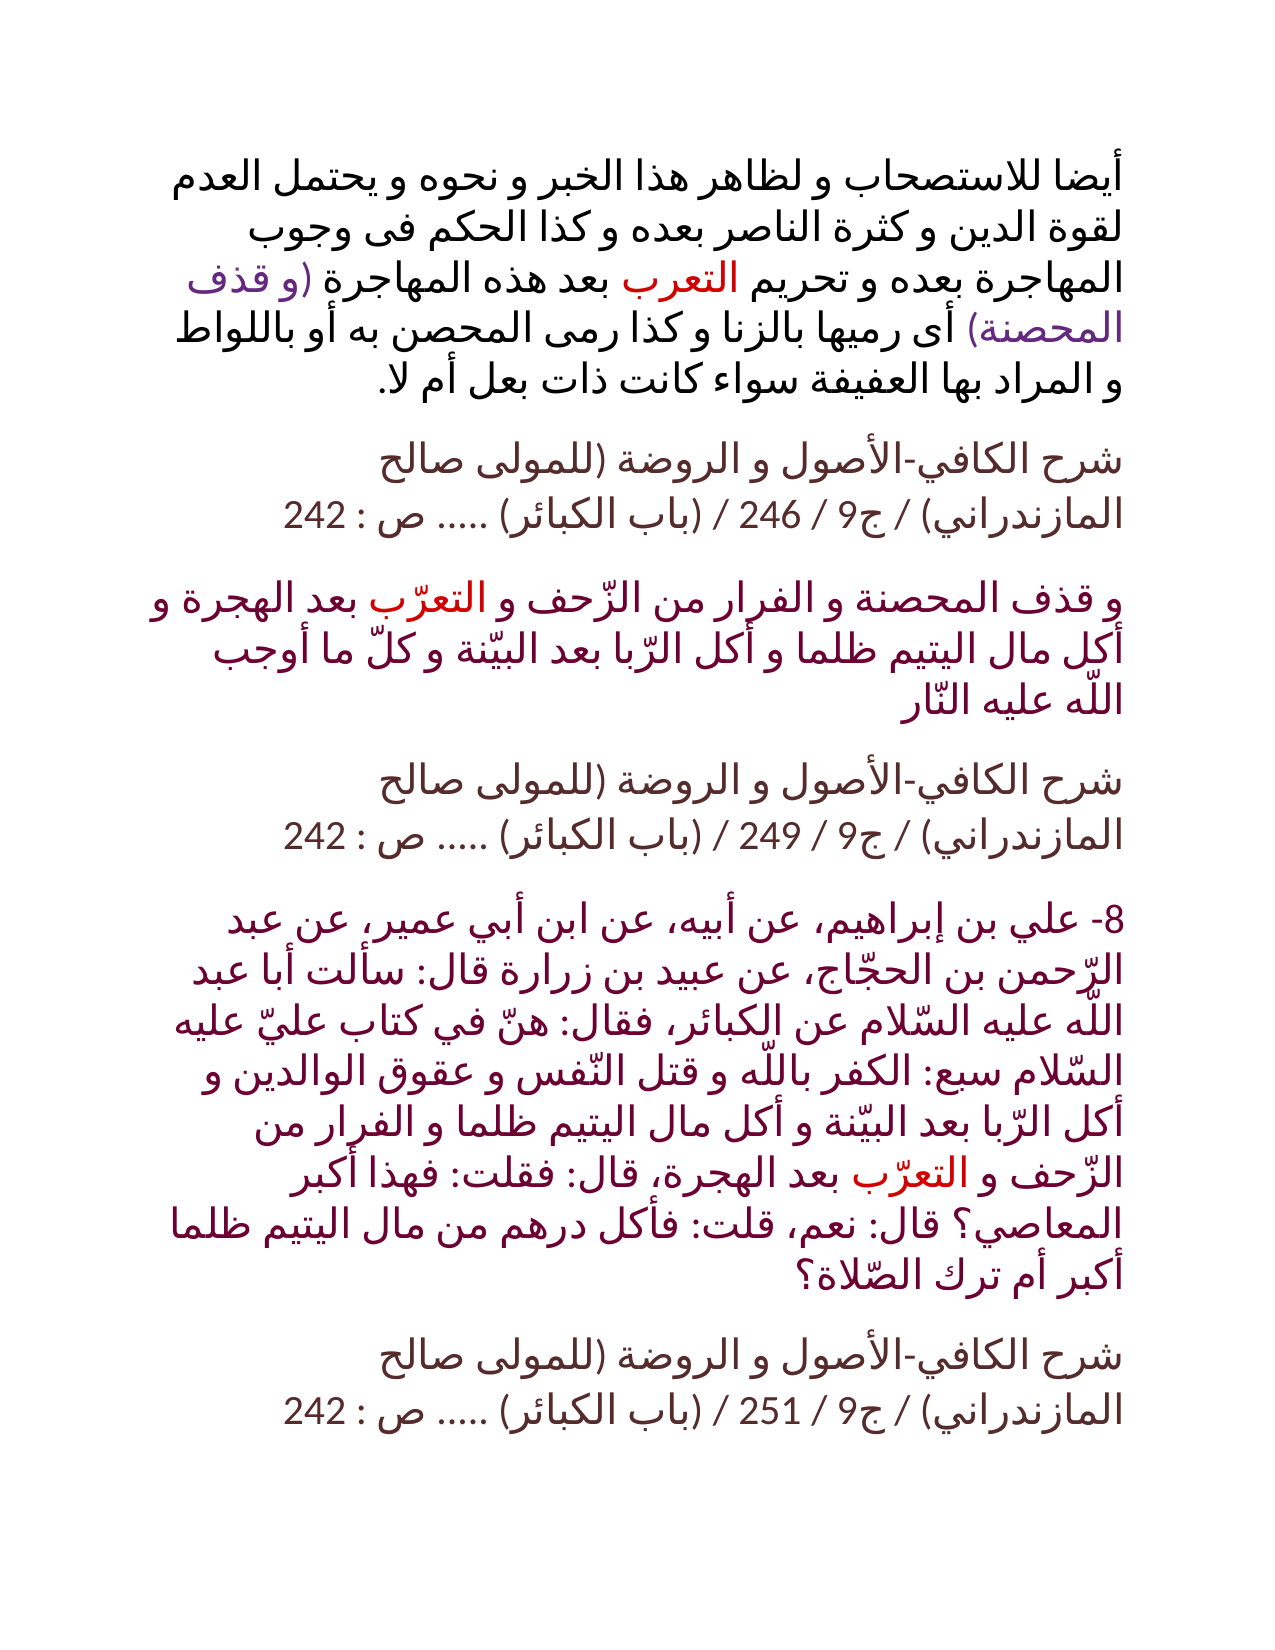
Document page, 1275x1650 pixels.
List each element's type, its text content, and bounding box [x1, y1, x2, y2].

text شرح الكافي-الأصول و الروضة (للمولى صالح المازندراني) / ج‏9 / 246 / (باب الكبائر) ..... ص : 242 [150, 433, 1125, 539]
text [150, 150, 1125, 404]
text 8- علي بن إبراهيم، عن أبيه، عن ابن أبي عمير، عن عبد الرّحمن بن الحجّاج، عن عبيد بن زرارة قال: سألت أبا عبد اللّه عليه السّلام عن الكبائر، فقال: هنّ في كتاب عليّ عليه السّلام سبع: الكفر باللّه و قتل النّفس و عقوق الوالدين و أكل الرّبا بعد البيّنة و أكل مال اليتيم ظلما و الفرار من الزّحف و التعرّب‏ بعد الهجرة، قال: فقلت: فهذا أكبر المعاصي؟ قال: نعم، قلت: فأكل درهم من مال اليتيم ظلما أكبر أم ترك الصّلاة؟ [150, 893, 1125, 1299]
text شرح الكافي-الأصول و الروضة (للمولى صالح المازندراني) / ج‏9 / 251 / (باب الكبائر) ..... ص : 242 [150, 1329, 1125, 1434]
text و قذف المحصنة و الفرار من الزّحف و التعرّب‏ بعد الهجرة و أكل مال اليتيم ظلما و أكل الرّبا بعد البيّنة و كلّ ما أوجب اللّه عليه النّار [150, 572, 1125, 725]
text شرح الكافي-الأصول و الروضة (للمولى صالح المازندراني) / ج‏9 / 249 / (باب الكبائر) ..... ص : 242 [150, 754, 1125, 860]
